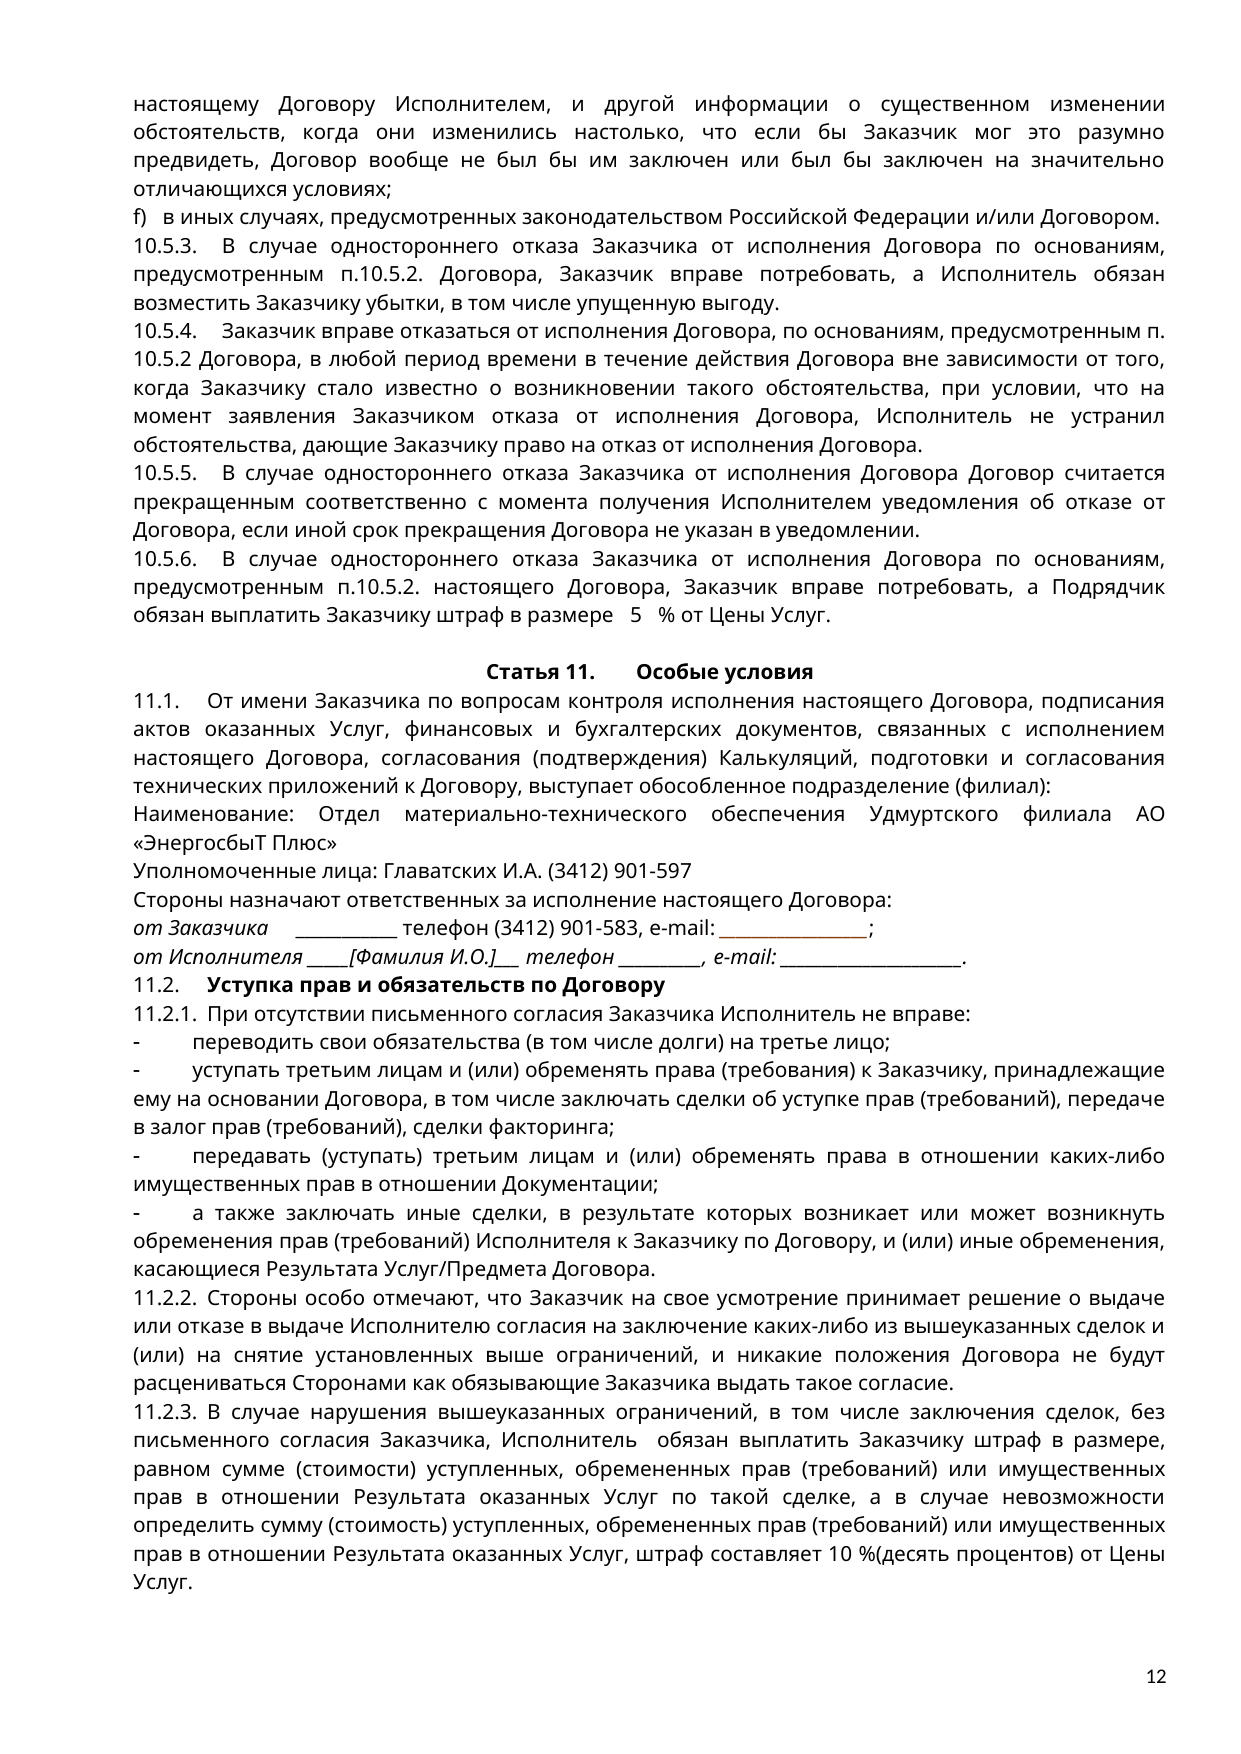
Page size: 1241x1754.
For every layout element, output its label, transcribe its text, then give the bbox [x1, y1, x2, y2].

list Заказчик вправе отказаться от исполнения Договора, по основаниям, предусмотренным п. 10.5.2 Договора, в любой период времени в течение действия Договора вне зависимости от того, когда Заказчику стало известно о возникновении такого обстоятельства, при условии, что на момент заявления Заказчиком отказа от исполнения Договора, Исполнитель не устранил обстоятельства, дающие Заказчику право на отказ от исполнения Договора. [133, 316, 1166, 458]
text Стороны назначают ответственных за исполнение настоящего Договора: [133, 885, 1166, 913]
list а также заключать иные сделки, в результате которых возникает или может возникнуть обременения прав (требований) Исполнителя к Заказчику по Договору, и (или) иные обременения, касающиеся Результата Услуг/Предмета Договора. [133, 1198, 1166, 1283]
list В случае одностороннего отказа Заказчика от исполнения Договора по основаниям, предусмотренным п.10.5.2. настоящего Договора, Заказчик вправе потребовать, а Подрядчик обязан выплатить Заказчику штраф в размере 5 % от Цены Услуг. [133, 544, 1166, 629]
list передавать (уступать) третьим лицам и (или) обременять права в отношении каких-либо имущественных прав в отношении Документации; [133, 1141, 1166, 1198]
list Стороны особо отмечают, что Заказчик на свое усмотрение принимает решение о выдаче или отказе в выдаче Исполнителю согласия на заключение каких-либо из вышеуказанных сделок и (или) на снятие установленных выше ограничений, и никакие положения Договора не будут расцениваться Сторонами как обязывающие Заказчика выдать такое согласие. [133, 1283, 1166, 1397]
list переводить свои обязательства (в том числе долги) на третье лицо; [133, 1027, 1166, 1056]
list Уступка прав и обязательств по Договору [133, 970, 1166, 999]
list В случае одностороннего отказа Заказчика от исполнения Договора по основаниям, предусмотренным п.10.5.2. Договора, Заказчик вправе потребовать, а Исполнитель обязан возместить Заказчику убытки, в том числе упущенную выгоду. [133, 231, 1166, 316]
subtitle Особые условия [133, 657, 1166, 686]
text Наименование: Отдел материально-технического обеспечения Удмуртского филиала АО «ЭнергосбыТ Плюс» [133, 799, 1166, 856]
text от Заказчика ___________ телефон (3412) 901-583, e-mail: __________________; [133, 913, 1166, 942]
text f) в иных случаях, предусмотренных законодательством Российской Федерации и/или Договором. [133, 202, 1166, 231]
text от Исполнителя _____[Фамилия И.О.]___ телефон __________, e-mail: ______________________. [133, 942, 1166, 970]
list При отсутствии письменного согласия Заказчика Исполнитель не вправе: [133, 999, 1166, 1027]
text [133, 89, 1166, 202]
text Уполномоченные лица: Главатских И.А. (3412) 901-597 [133, 856, 1166, 885]
list В случае одностороннего отказа Заказчика от исполнения Договора Договор считается прекращенным соответственно с момента получения Исполнителем уведомления об отказе от Договора, если иной срок прекращения Договора не указан в уведомлении. [133, 458, 1166, 544]
list уступать третьим лицам и (или) обременять права (требования) к Заказчику, принадлежащие ему на основании Договора, в том числе заключать сделки об уступке прав (требований), передаче в залог прав (требований), сделки факторинга; [133, 1056, 1166, 1141]
list В случае нарушения вышеуказанных ограничений, в том числе заключения сделок, без письменного согласия Заказчика, Исполнитель обязан выплатить Заказчику штраф в размере, равном сумме (стоимости) уступленных, обремененных прав (требований) или имущественных прав в отношении Результата оказанных Услуг по такой сделке, а в случае невозможности определить сумму (стоимость) уступленных, обремененных прав (требований) или имущественных прав в отношении Результата оказанных Услуг, штраф составляет 10 %(десять процентов) от Цены Услуг. [133, 1397, 1166, 1596]
list От имени Заказчика по вопросам контроля исполнения настоящего Договора, подписания актов оказанных Услуг, финансовых и бухгалтерских документов, связанных с исполнением настоящего Договора, согласования (подтверждения) Калькуляций, подготовки и согласования технических приложений к Договору, выступает обособленное подразделение (филиал): [133, 686, 1166, 799]
